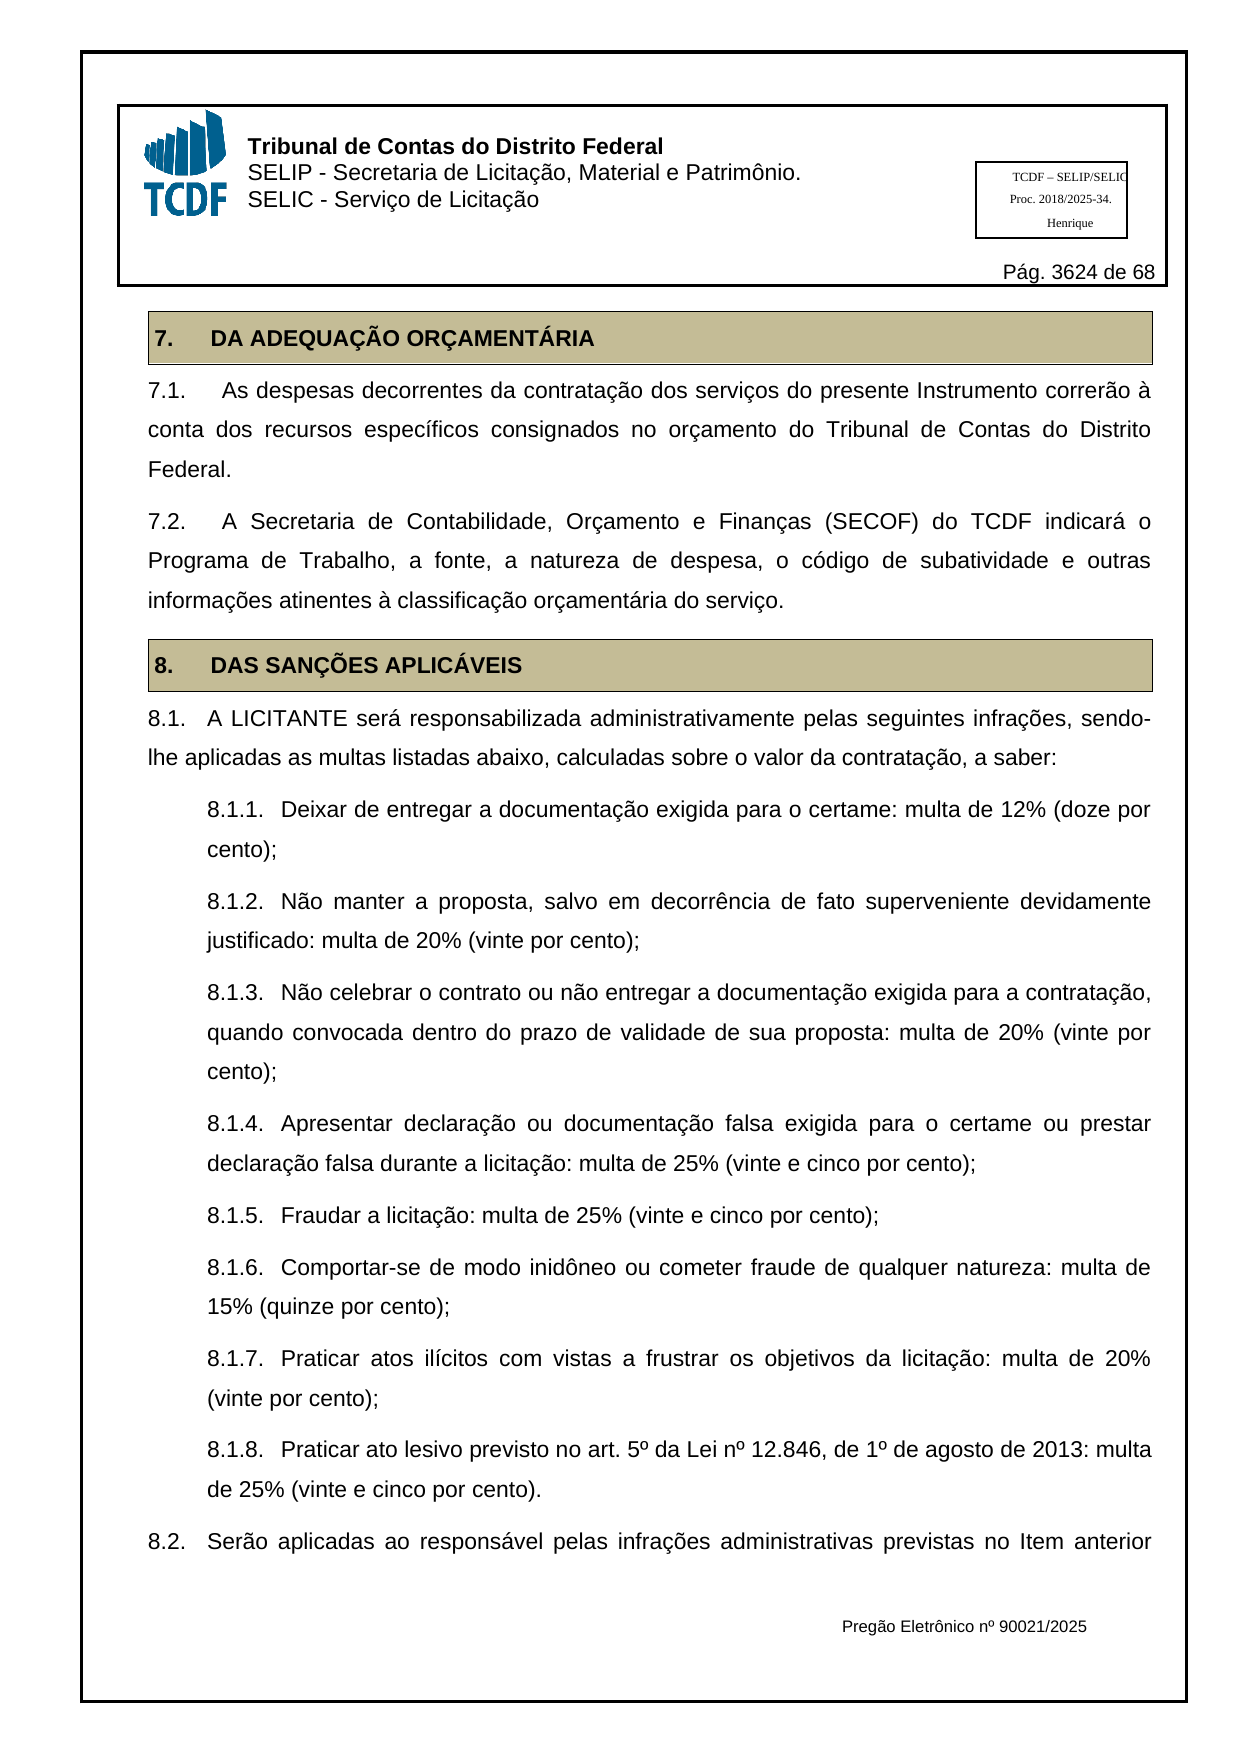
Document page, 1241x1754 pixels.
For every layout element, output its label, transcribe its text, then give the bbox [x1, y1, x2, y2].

list Praticar atos ilícitos com vistas a frustrar os objetivos da licitação: multa de 20% (vinte por cento); [207, 1345, 1152, 1411]
list Deixar de entregar a documentação exigida para o certame: multa de 12% (doze por cento); [207, 796, 1152, 862]
picture [129, 107, 241, 218]
list A LICITANTE será responsabilizada administrativamente pelas seguintes infrações, sendo-lhe aplicadas as multas listadas abaixo, calculadas sobre o valor da contratação, a saber: [148, 705, 1152, 771]
list Praticar ato lesivo previsto no art. 5º da Lei nº 12.846, de 1º de agosto de 2013: multa de 25% (vinte e cinco por cento). [207, 1436, 1152, 1502]
list Não celebrar o contrato ou não entregar a documentação exigida para a contratação, quando convocada dentro do prazo de validade de sua proposta: multa de 20% (vinte por cento); [207, 979, 1152, 1084]
list Não manter a proposta, salvo em decorrência de fato superveniente devidamente justificado: multa de 20% (vinte por cento); [207, 888, 1152, 953]
list As despesas decorrentes da contratação dos serviços do presente Instrumento correrão à conta dos recursos específicos consignados no orçamento do Tribunal de Contas do Distrito Federal. [148, 377, 1152, 482]
list Fraudar a licitação: multa de 25% (vinte e cinco por cento); [207, 1202, 1152, 1228]
list Comportar-se de modo inidôneo ou cometer fraude de qualquer natureza: multa de 15% (quinze por cento); [207, 1253, 1152, 1319]
table_header DA ADEQUAÇÃO ORÇAMENTÁRIA [149, 312, 1152, 363]
list A Secretaria de Contabilidade, Orçamento e Finanças (SECOF) do TCDF indicará o Programa de Trabalho, a fonte, a natureza de despesa, o código de subatividade e outras informações atinentes à classificação orçamentária do serviço. [148, 508, 1152, 613]
list Serão aplicadas ao responsável pelas infrações administrativas previstas no Item anterior desta cláusula as seguintes sanções: [148, 1528, 1152, 1554]
list Apresentar declaração ou documentação falsa exigida para o certame ou prestar declaração falsa durante a licitação: multa de 25% (vinte e cinco por cento); [207, 1110, 1152, 1176]
table_header DAS SANÇÕES APLICÁVEIS [149, 640, 1152, 691]
